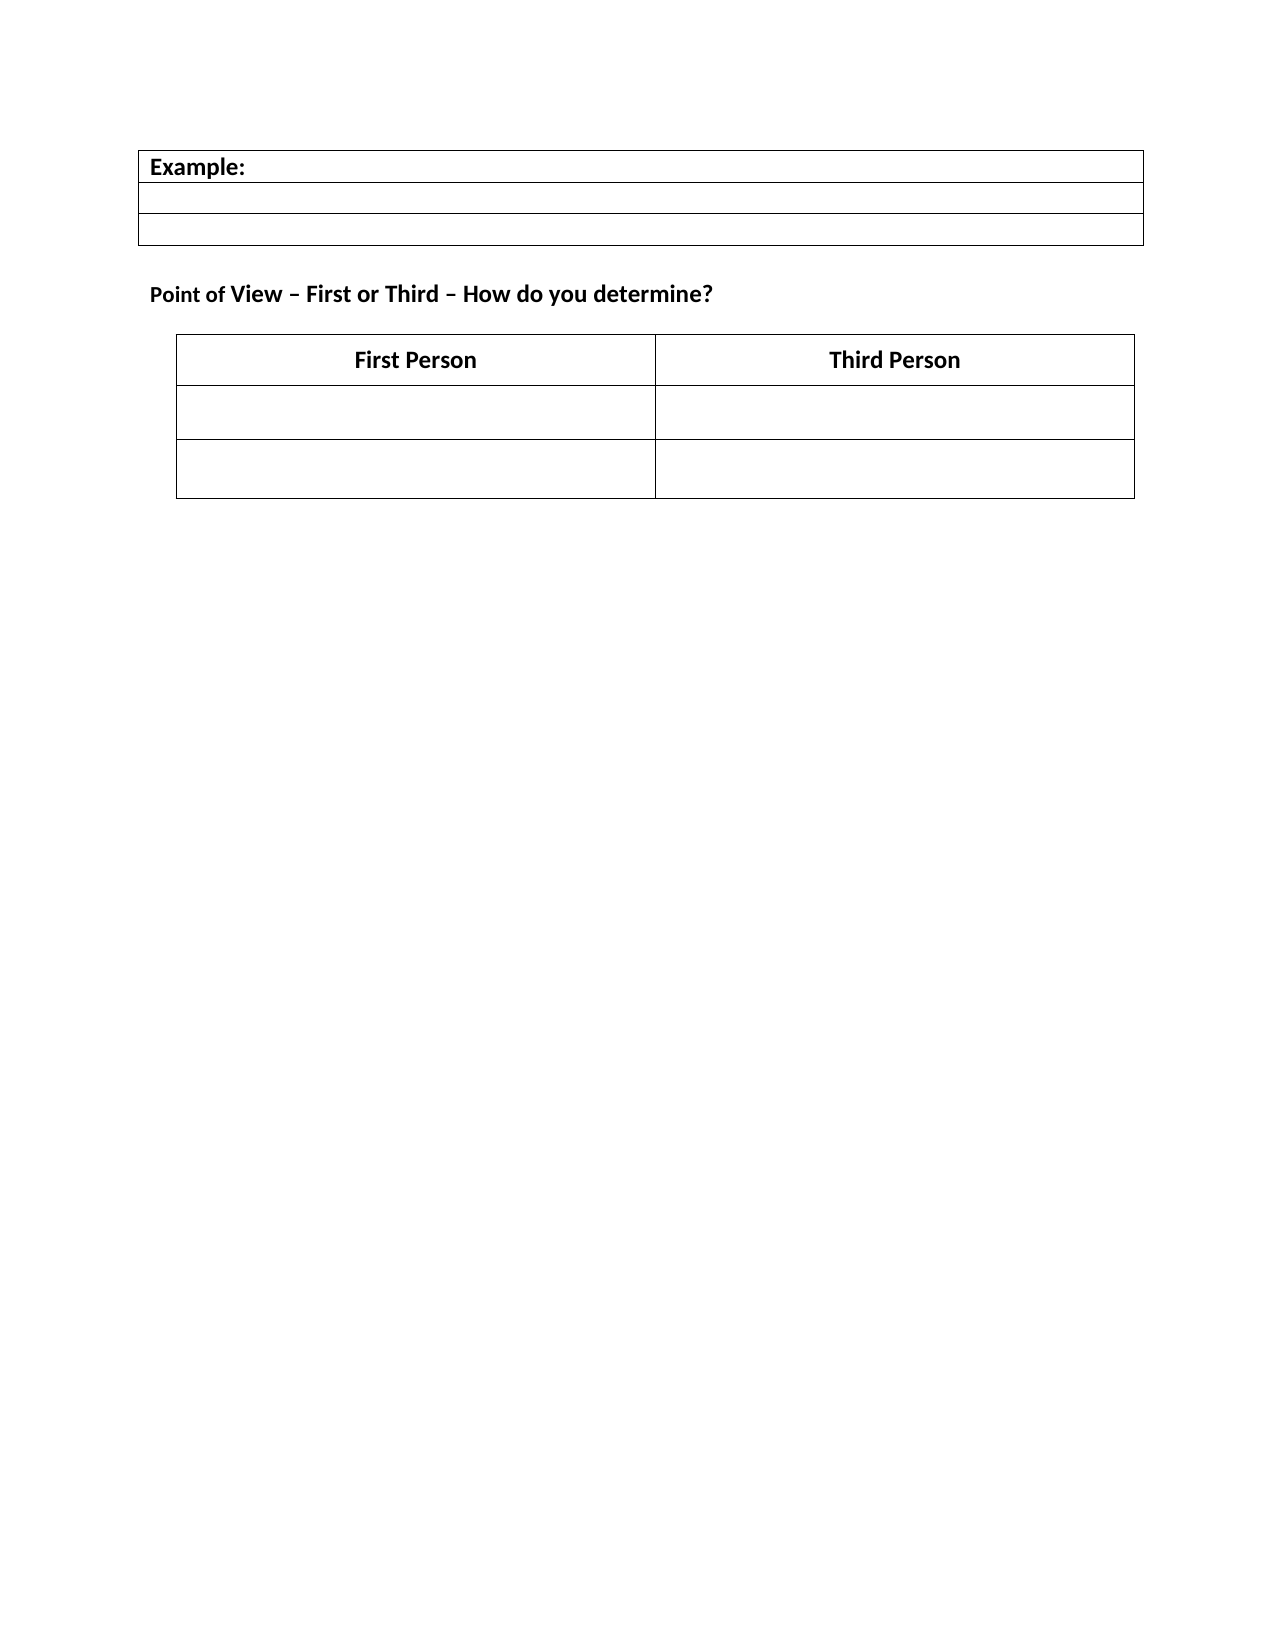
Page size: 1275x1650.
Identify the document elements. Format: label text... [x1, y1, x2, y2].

table_cell [139, 183, 1143, 213]
table_cell [177, 440, 655, 498]
table_header Third Person [656, 335, 1134, 384]
table_header First Person [177, 335, 655, 384]
table_cell [656, 440, 1134, 498]
table_cell [177, 386, 655, 439]
table_cell Example: [139, 151, 1143, 182]
table_cell [656, 386, 1134, 439]
table_cell [139, 214, 1143, 245]
text Point of View – First or Third – How do you determine? [150, 246, 1125, 309]
